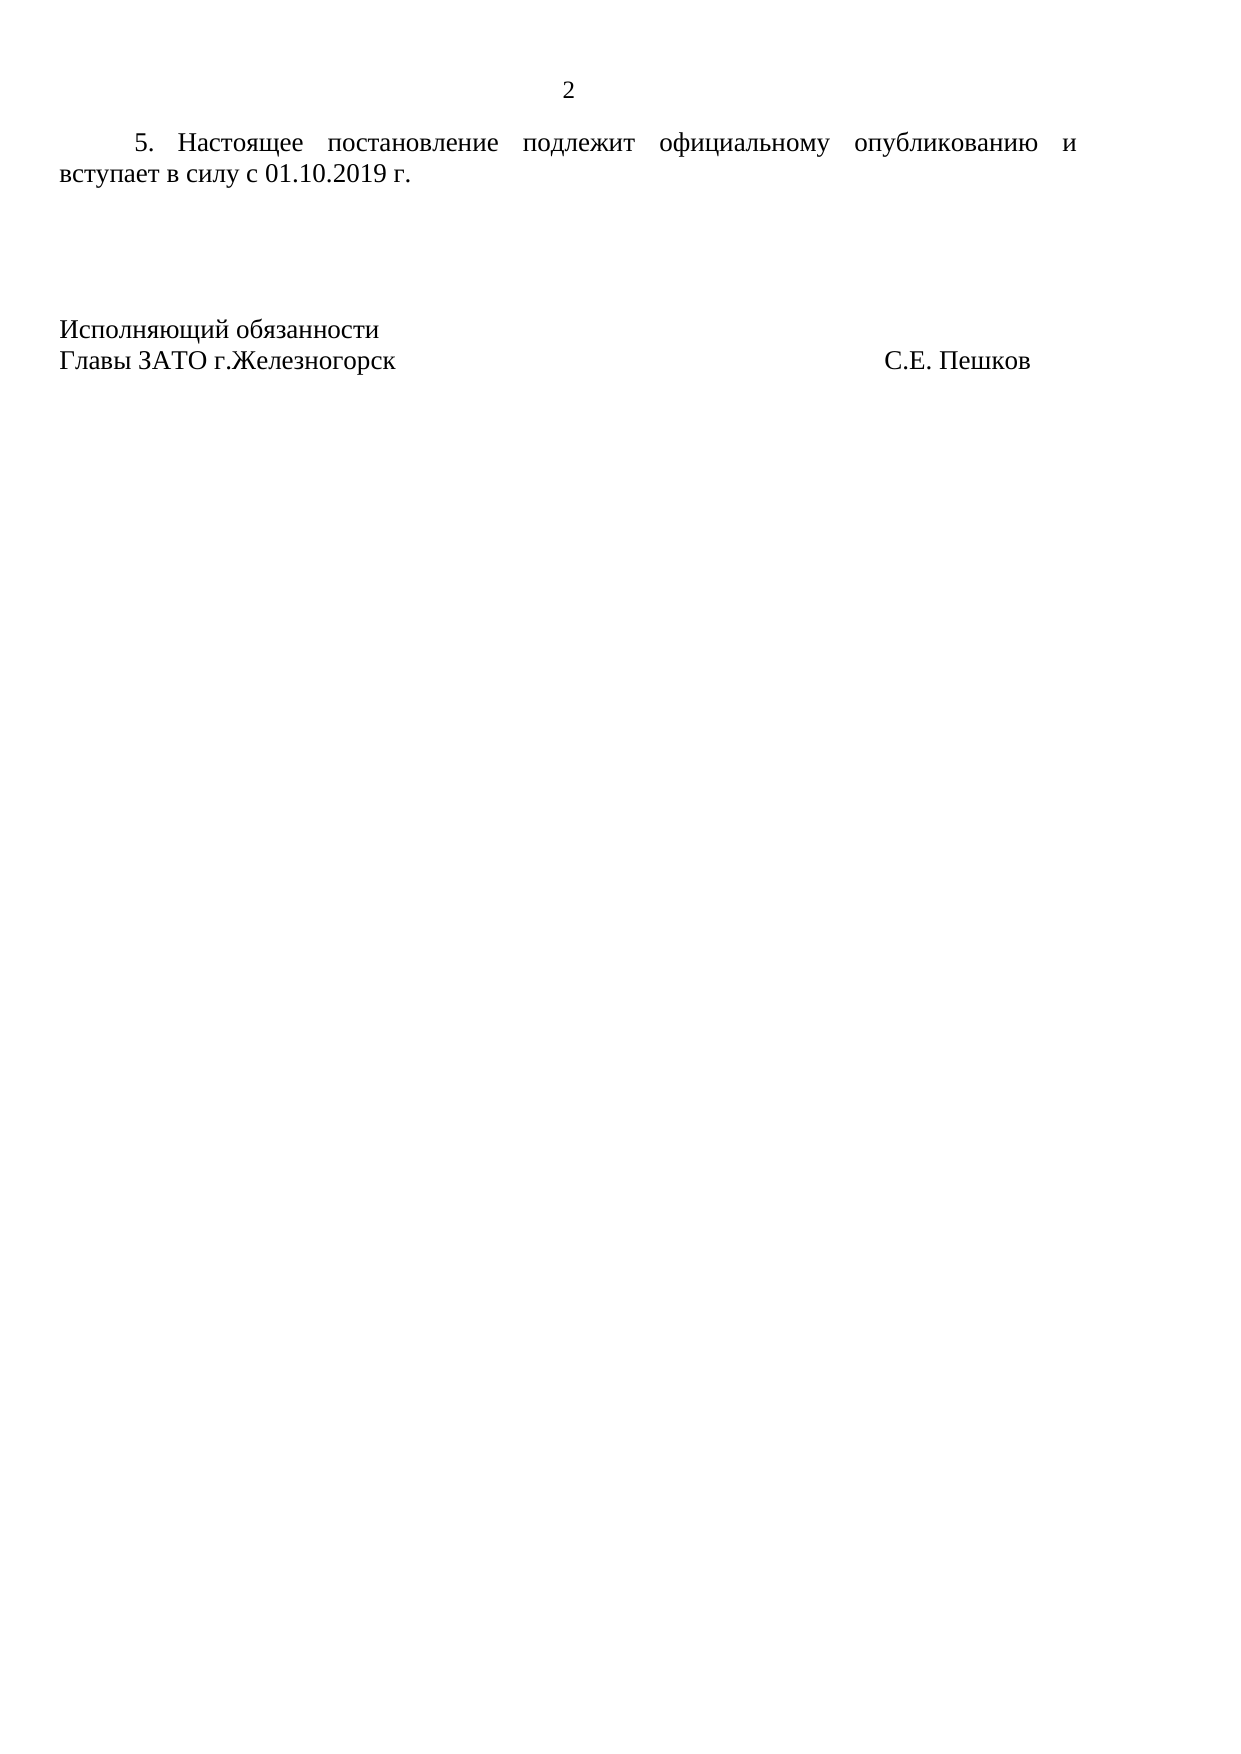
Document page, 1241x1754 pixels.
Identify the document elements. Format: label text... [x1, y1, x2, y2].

text Главы ЗАТО г.Железногорск С.Е. Пешков [59, 344, 1078, 376]
list Настоящее постановление подлежит официальному опубликованию и вступает в силу с 01.10.2019 г. [59, 126, 1078, 189]
text Исполняющий обязанности [59, 313, 1078, 344]
